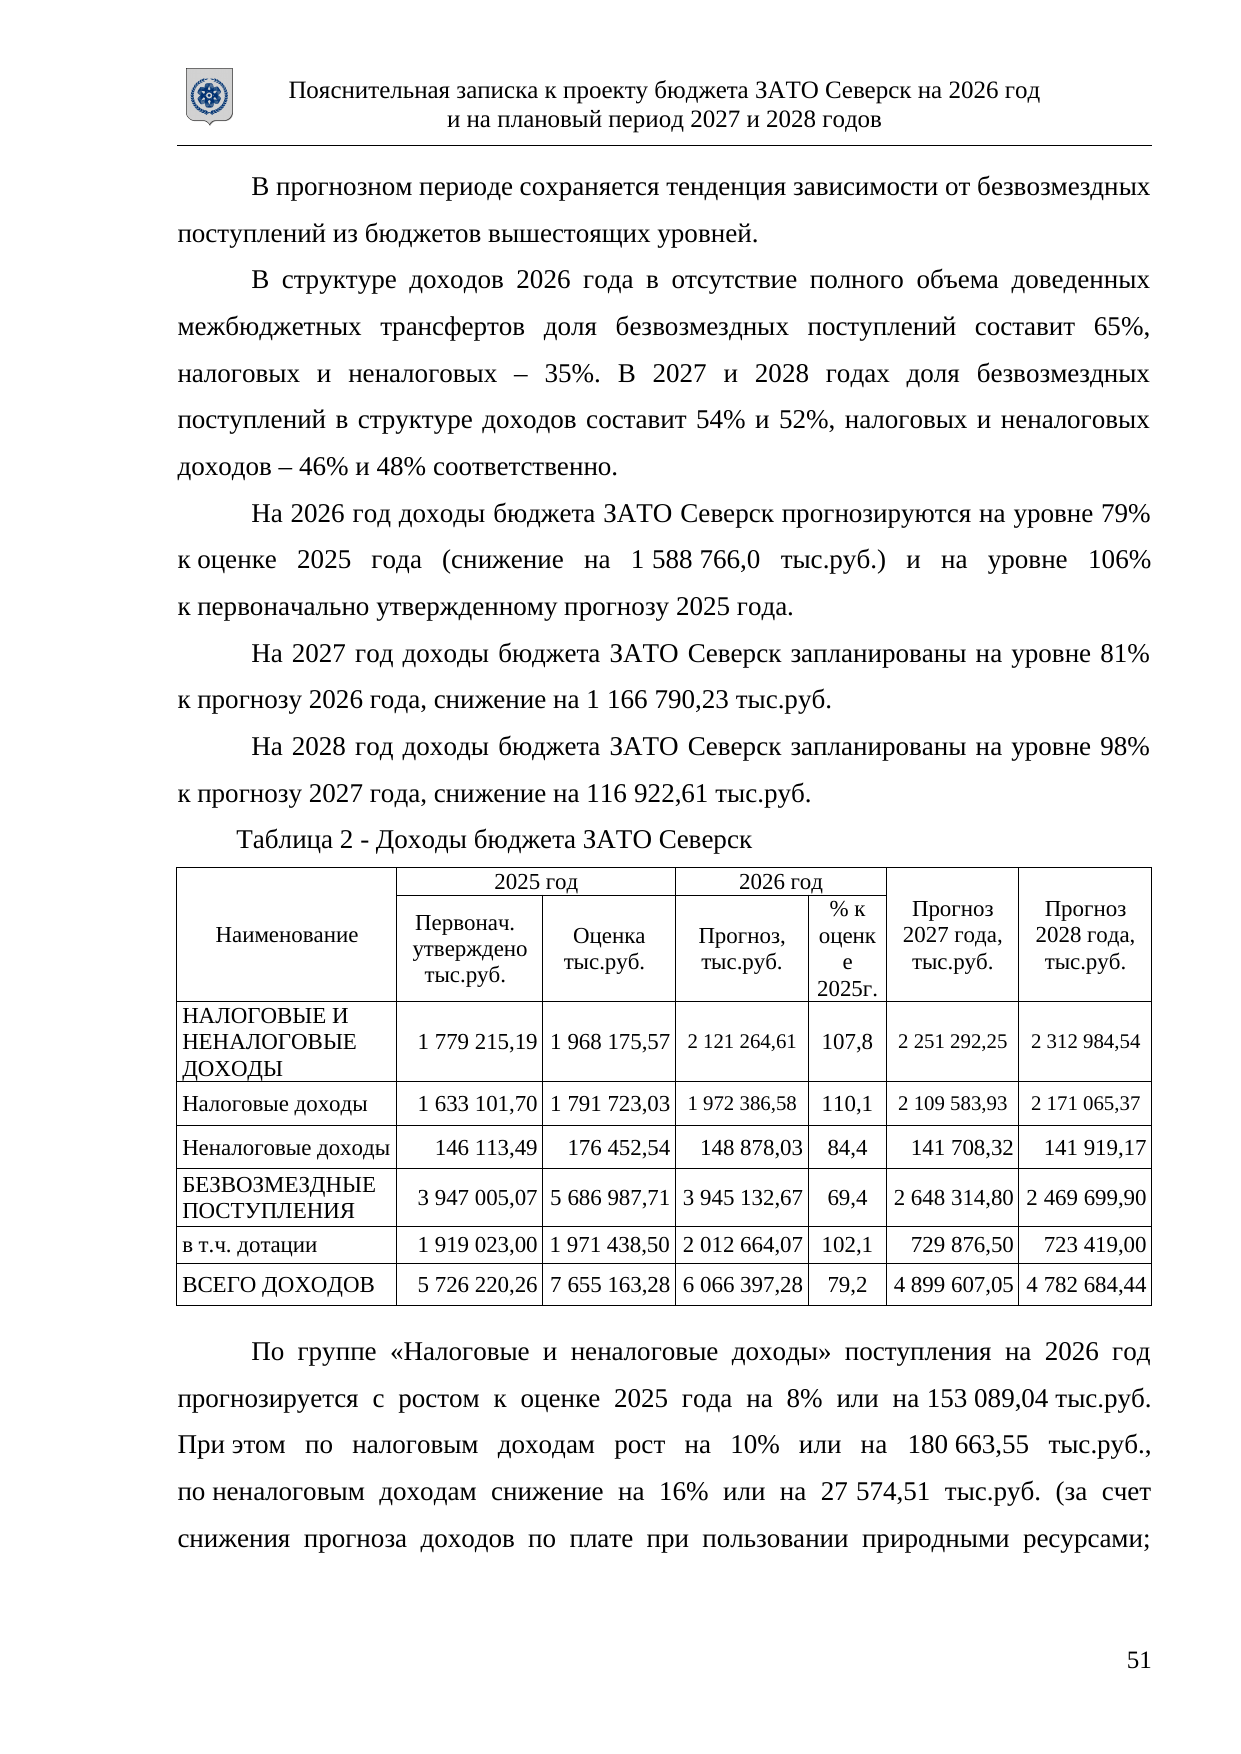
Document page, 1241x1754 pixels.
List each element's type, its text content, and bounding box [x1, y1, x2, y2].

text Таблица 2 - Доходы бюджета ЗАТО Северск [177, 823, 1152, 854]
table_cell 84,4 [809, 1126, 886, 1168]
table_cell 2 312 984,54 [1019, 1002, 1151, 1081]
picture [186, 68, 233, 126]
table_cell 102,1 [809, 1227, 886, 1262]
text В структуре доходов 2026 года в отсутствие полного объема доведенных межбюджетных трансфертов доля безвозмездных поступлений составит 65%, налоговых и неналоговых – 35%. В 2027 и 2028 годах доля безвозмездных поступлений в структуре доходов составит 54% и 52%, налоговых и неналоговых доходов – 46% и 48% соответственно. [177, 263, 1152, 481]
table_cell 729 876,50 [887, 1227, 1018, 1262]
table_cell 1 779 215,19 [397, 1002, 542, 1081]
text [177, 1335, 1152, 1553]
table_header 2025 год [397, 868, 675, 894]
text На 2026 год доходы бюджета ЗАТО Северск прогнозируются на уровне 79% к оценке 2025 года (снижение на 1 588 766,0 тыс.руб.) и на уровне 106% к первоначально утвержденному прогнозу 2025 года. [177, 497, 1152, 621]
text На 2028 год доходы бюджета ЗАТО Северск запланированы на уровне 98% к прогнозу 2027 года, снижение на 116 922,61 тыс.руб. [177, 730, 1152, 808]
table_cell 1 633 101,70 [397, 1082, 542, 1125]
table_cell 3 947 005,07 [397, 1169, 542, 1226]
table_cell % к оценке 2025г. [809, 896, 886, 1001]
table_cell 146 113,49 [397, 1126, 542, 1168]
table_cell 2 012 664,07 [676, 1227, 808, 1262]
table_cell 2 251 292,25 [887, 1002, 1018, 1081]
text В прогнозном периоде сохраняется тенденция зависимости от безвозмездных поступлений из бюджетов вышестоящих уровней. [177, 170, 1152, 248]
table_header Прогноз 2027 года, тыс.руб. [887, 868, 1018, 1001]
table_cell 723 419,00 [1019, 1227, 1151, 1262]
table_cell 2 121 264,61 [676, 1002, 808, 1081]
table_cell 1 919 023,00 [397, 1227, 542, 1262]
text На 2027 год доходы бюджета ЗАТО Северск запланированы на уровне 81% к прогнозу 2026 года, снижение на 1 166 790,23 тыс.руб. [177, 637, 1152, 714]
table_cell 2 171 065,37 [1019, 1082, 1151, 1125]
table_cell Первонач. утверждено тыс.руб. [397, 896, 542, 1001]
table_cell НАЛОГОВЫЕ И НЕНАЛОГОВЫЕ ДОХОДЫ [177, 1002, 396, 1081]
table_cell в т.ч. дотации [177, 1227, 396, 1262]
table_cell 4 782 684,44 [1019, 1264, 1151, 1305]
table_cell 1 972 386,58 [676, 1082, 808, 1125]
table_cell 1 971 438,50 [543, 1227, 675, 1262]
table_header 2026 год [676, 868, 886, 894]
table_cell 107,8 [809, 1002, 886, 1081]
table_cell 6 066 397,28 [676, 1264, 808, 1305]
table_cell 141 919,17 [1019, 1126, 1151, 1168]
table_cell 2 109 583,93 [887, 1082, 1018, 1125]
table_cell 176 452,54 [543, 1126, 675, 1168]
table_header Наименование [177, 868, 396, 1001]
table_cell Налоговые доходы [177, 1082, 396, 1125]
table_cell Неналоговые доходы [177, 1126, 396, 1168]
table_cell 148 878,03 [676, 1126, 808, 1168]
table_cell 69,4 [809, 1169, 886, 1226]
table_cell 5 726 220,26 [397, 1264, 542, 1305]
table_cell 7 655 163,28 [543, 1264, 675, 1305]
table_cell 79,2 [809, 1264, 886, 1305]
table_cell 2 469 699,90 [1019, 1169, 1151, 1226]
table_header Прогноз 2028 года, тыс.руб. [1019, 868, 1151, 1001]
table_cell 4 899 607,05 [887, 1264, 1018, 1305]
table_cell Прогноз, тыс.руб. [676, 896, 808, 1001]
table_cell ВСЕГО ДОХОДОВ [177, 1264, 396, 1305]
table_cell 1 791 723,03 [543, 1082, 675, 1125]
table_cell 2 648 314,80 [887, 1169, 1018, 1226]
table_cell 141 708,32 [887, 1126, 1018, 1168]
table_cell 5 686 987,71 [543, 1169, 675, 1226]
table_cell 110,1 [809, 1082, 886, 1125]
table_cell Оценка тыс.руб. [543, 896, 675, 1001]
table_cell 1 968 175,57 [543, 1002, 675, 1081]
table_cell БЕЗВОЗМЕЗДНЫЕ ПОСТУПЛЕНИЯ [177, 1169, 396, 1226]
table_cell 3 945 132,67 [676, 1169, 808, 1226]
